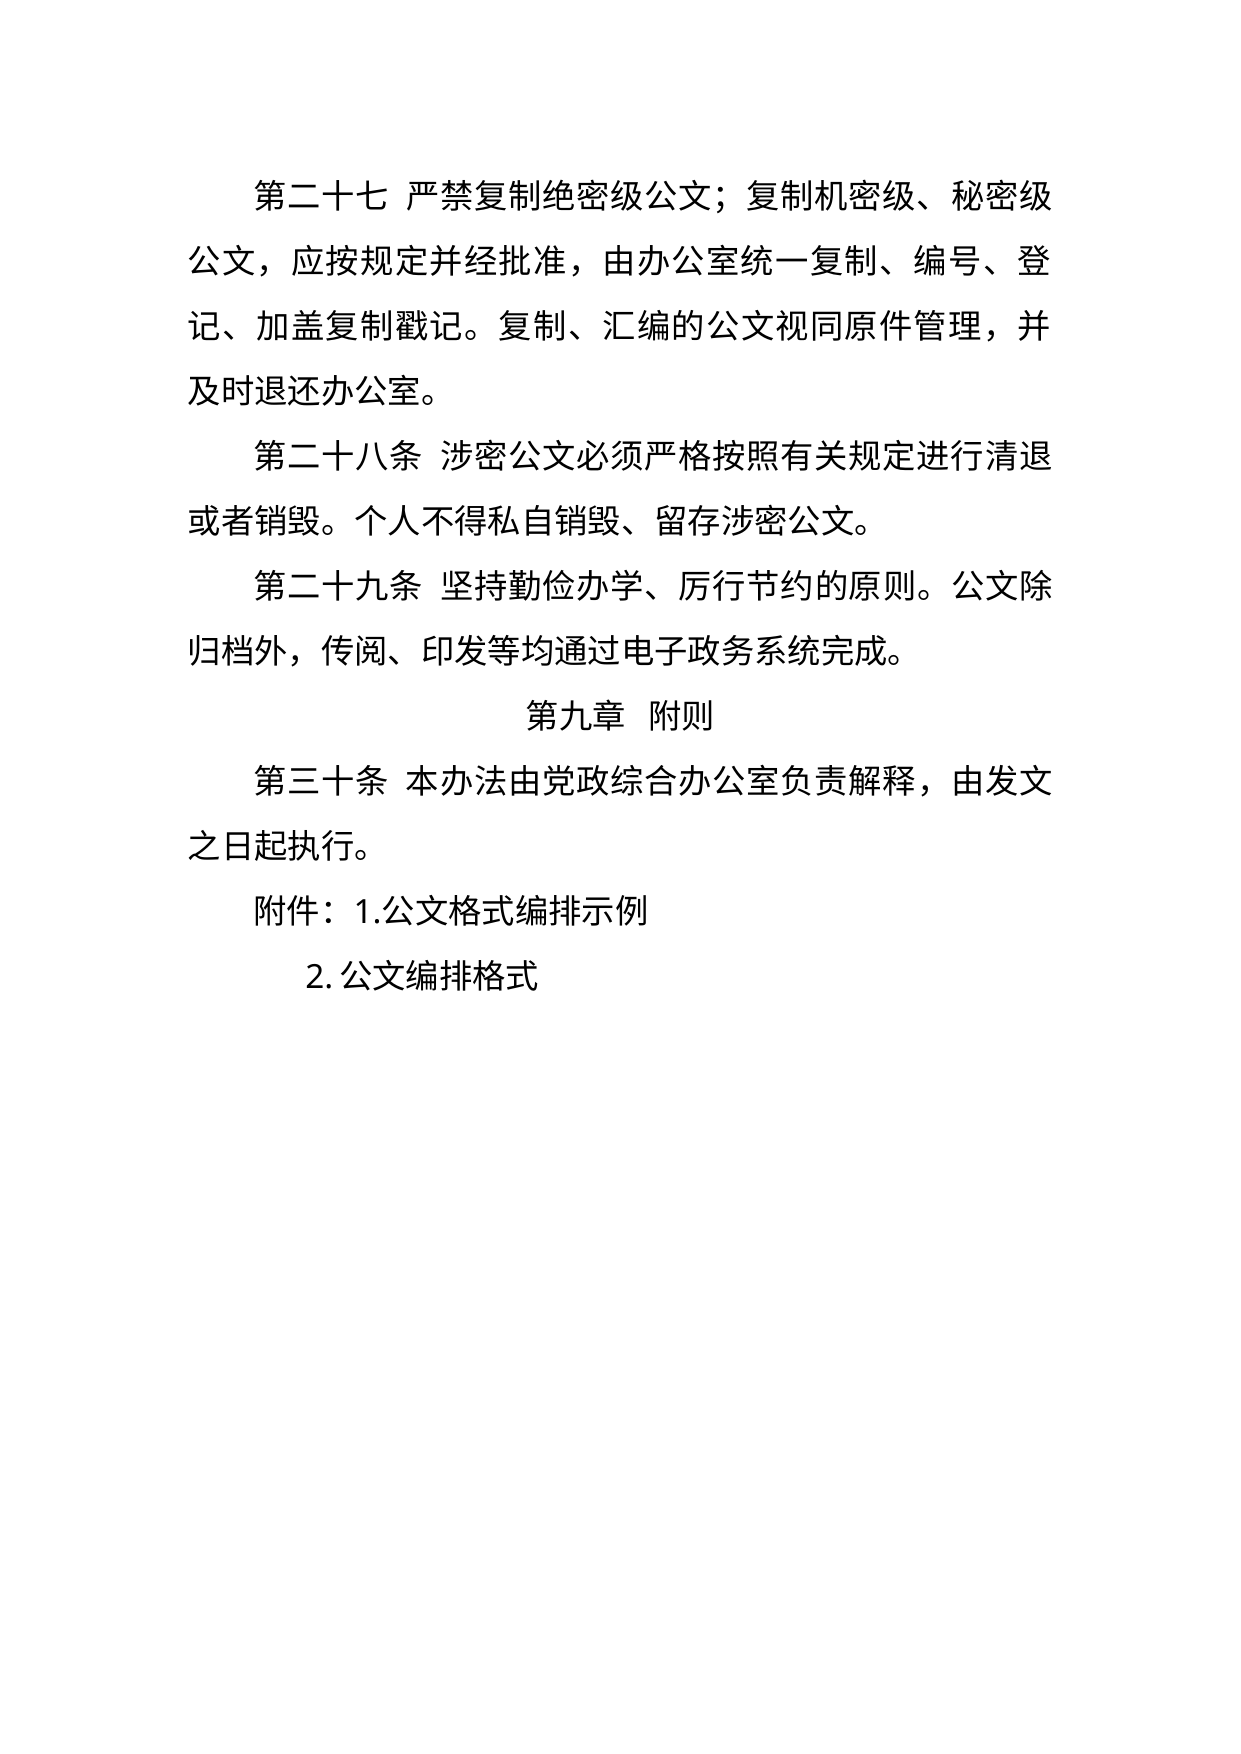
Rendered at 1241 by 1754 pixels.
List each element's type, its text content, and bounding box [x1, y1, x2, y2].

text 第二十九条 坚持勤俭办学、厉行节约的原则。公文除归档外，传阅、印发等均通过电子政务系统完成。 [187, 552, 1053, 682]
text 附件：1.公文格式编排示例 [187, 877, 1053, 942]
text 2. 公文编排格式 [187, 942, 1053, 1007]
text 第二十七 严禁复制绝密级公文；复制机密级、秘密级公文，应按规定并经批准，由办公室统一复制、编号、登记、加盖复制戳记。复制、汇编的公文视同原件管理，并及时退还办公室。 [187, 162, 1053, 422]
text 第三十条 本办法由党政综合办公室负责解释，由发文之日起执行。 [187, 747, 1053, 877]
text 第九章 附则 [187, 682, 1053, 747]
text 第二十八条 涉密公文必须严格按照有关规定进行清退或者销毁。个人不得私自销毁、留存涉密公文。 [187, 422, 1053, 552]
